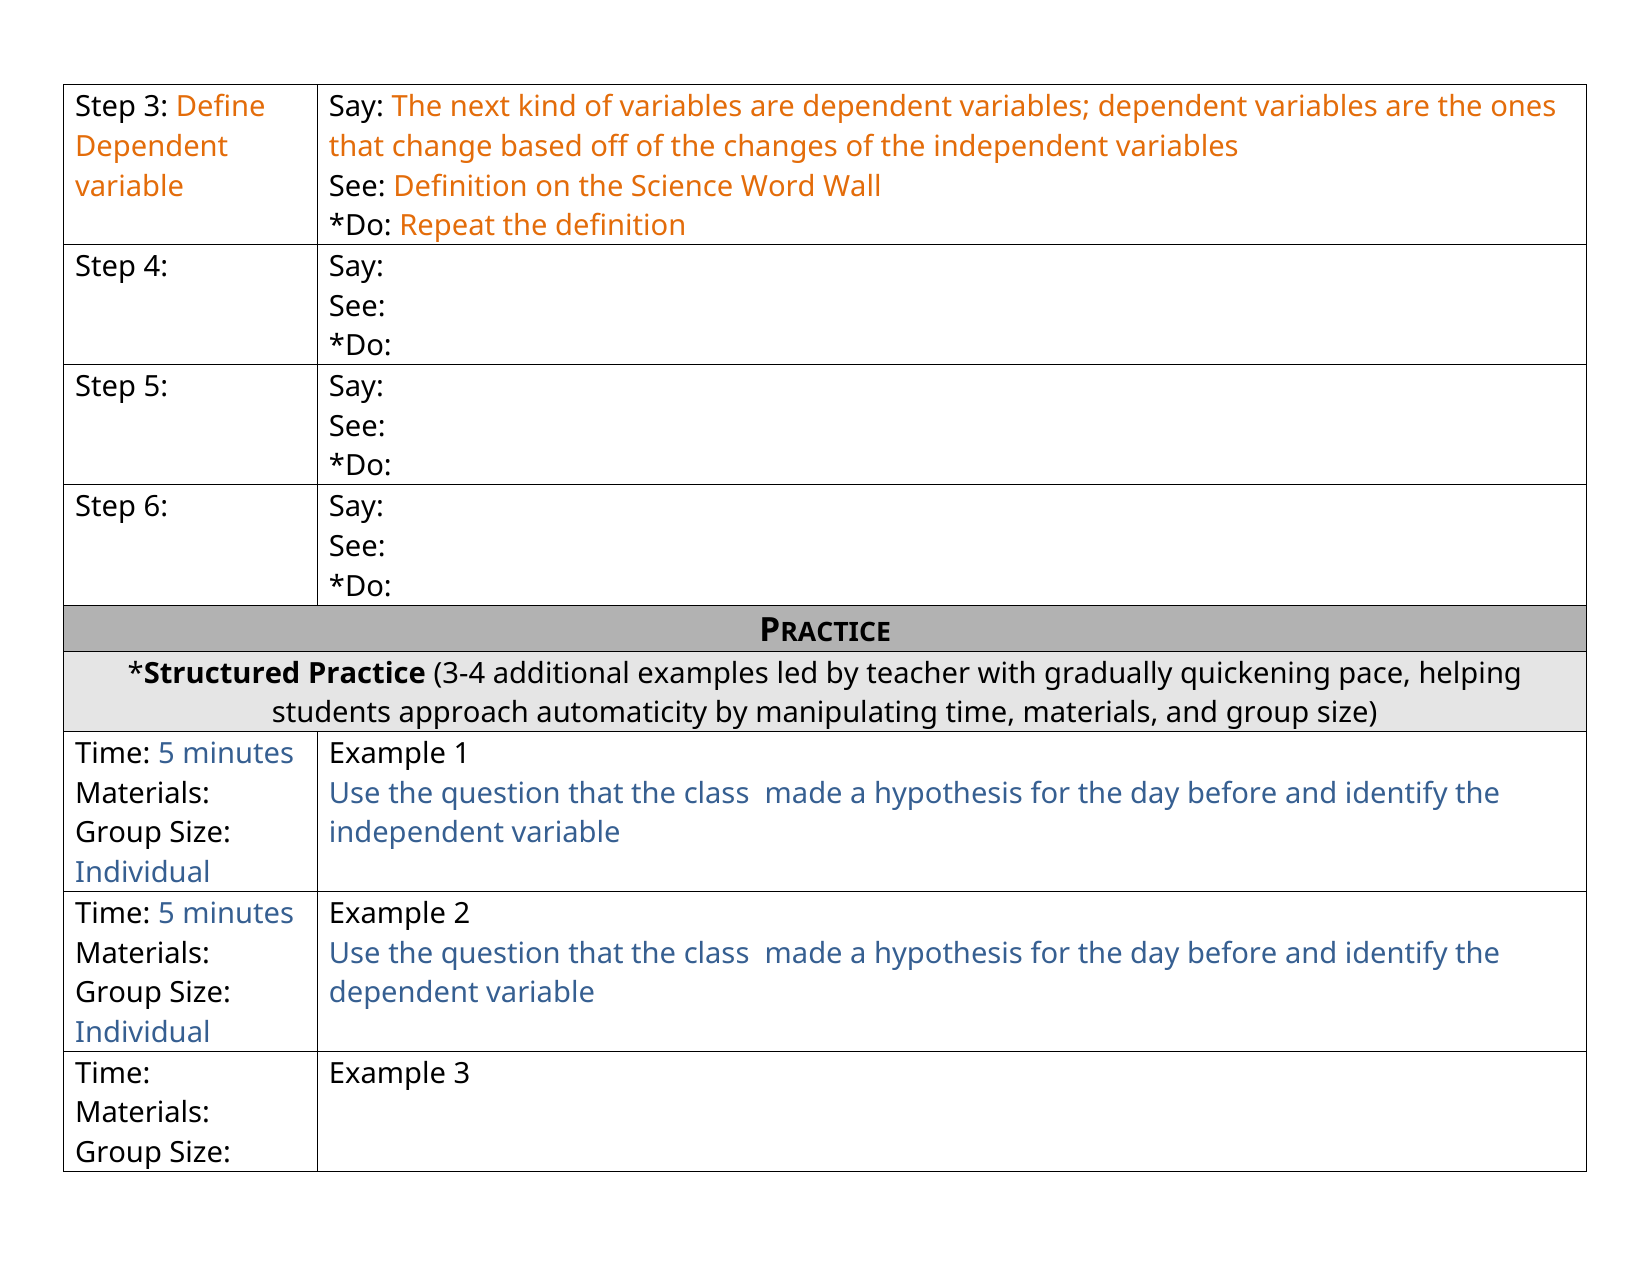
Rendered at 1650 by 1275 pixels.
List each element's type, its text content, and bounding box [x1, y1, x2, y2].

table_cell Practice [64, 606, 1586, 651]
table_cell Time: 5 minutes Materials: Group Size: Individual [64, 732, 317, 891]
table_cell Example 1 Use the question that the class made a hypothesis for the day before and identify the independent variable [318, 732, 1586, 891]
table_cell Step 3: Define Dependent variable [64, 85, 317, 244]
table_cell Step 4: [64, 245, 317, 364]
table_cell Example 3 [318, 1052, 1586, 1171]
table_cell Time: 5 minutes Materials: Group Size: Individual [64, 892, 317, 1051]
table_cell *Structured Practice (3-4 additional examples led by teacher with gradually quickening pace, helping students approach automaticity by manipulating time, materials, and group size) [64, 652, 1586, 731]
table_cell Say: See: *Do: [318, 485, 1586, 604]
table_cell Say: See: *Do: [318, 365, 1586, 484]
table_cell Say: The next kind of variables are dependent variables; dependent variables are the ones that change based off of the changes of the independent variables See: Definition on the Science Word Wall *Do: Repeat the definition [318, 85, 1586, 244]
table_cell Example 2 Use the question that the class made a hypothesis for the day before and identify the dependent variable [318, 892, 1586, 1051]
table_cell Say: See: *Do: [318, 245, 1586, 364]
table_cell Step 6: [64, 485, 317, 604]
table_cell Step 5: [64, 365, 317, 484]
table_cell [64, 1052, 317, 1171]
